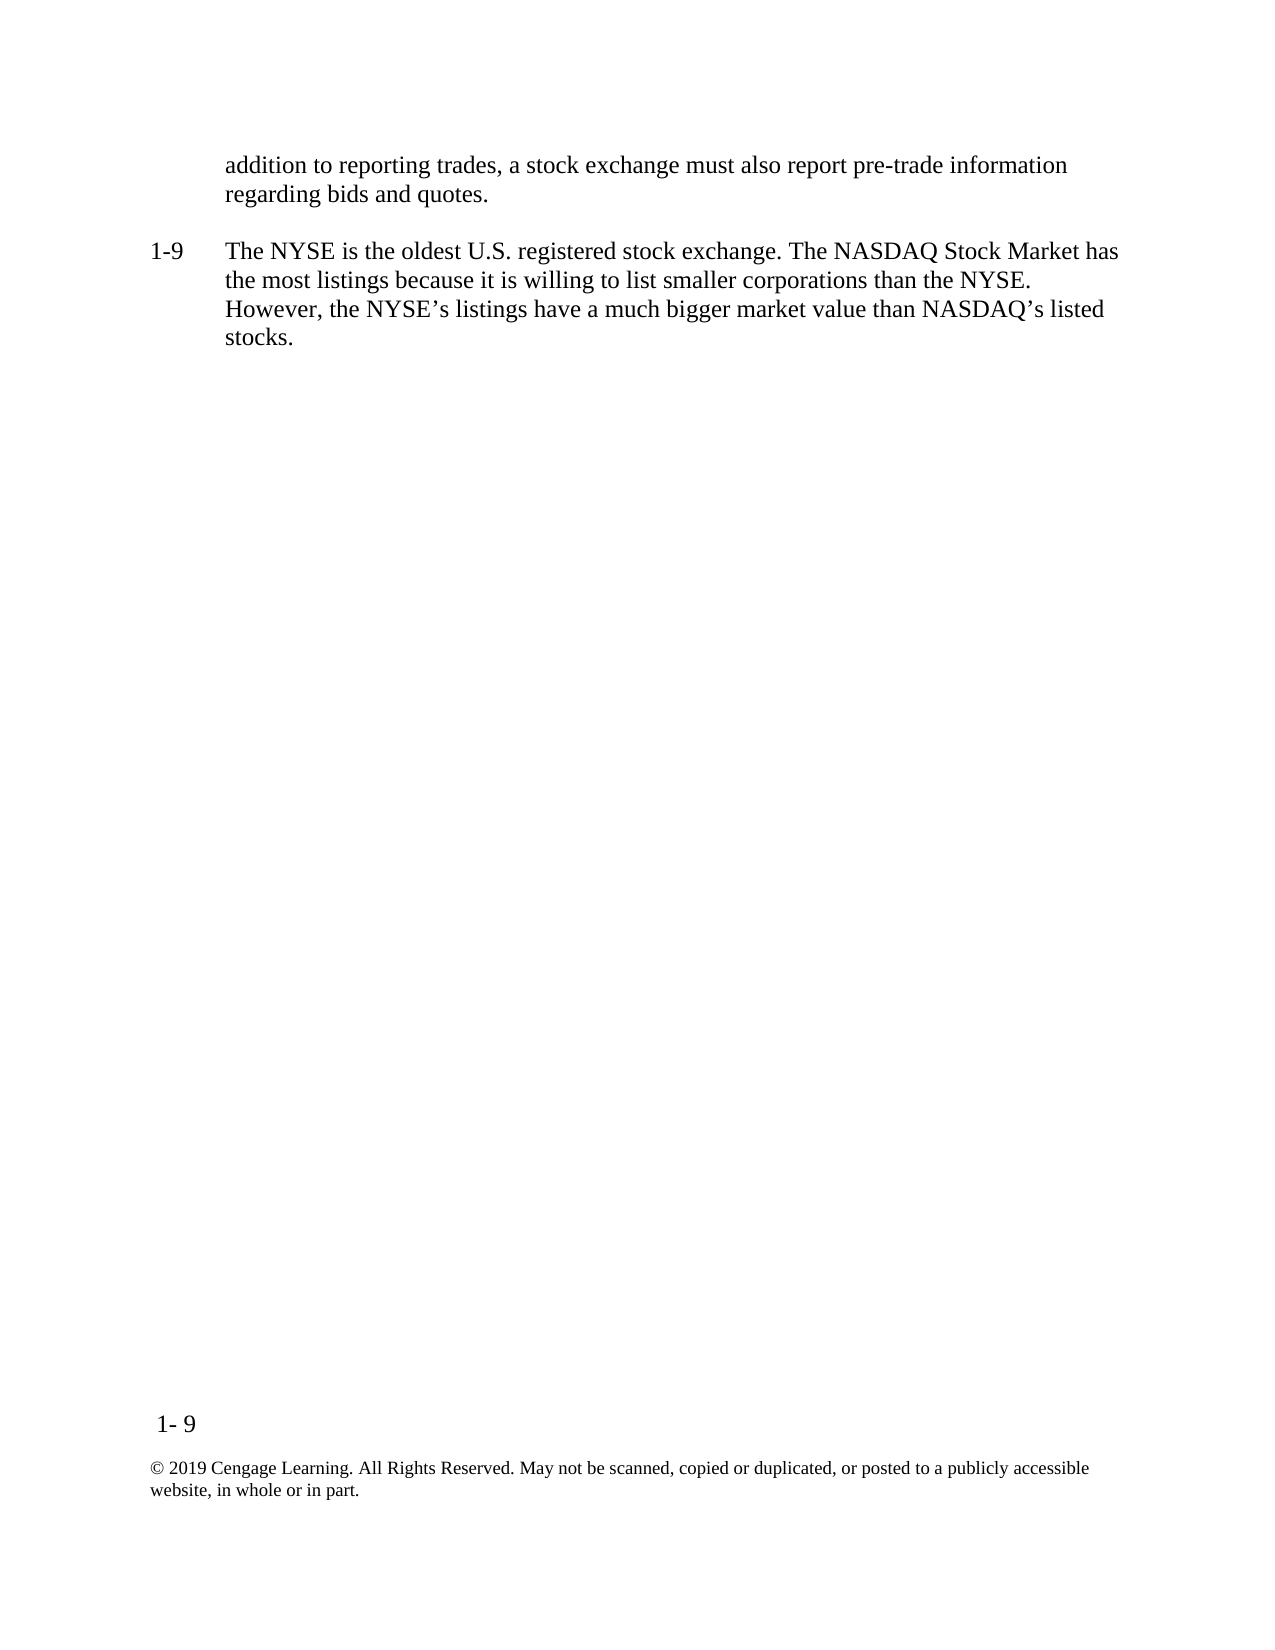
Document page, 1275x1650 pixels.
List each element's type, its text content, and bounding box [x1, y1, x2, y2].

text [150, 150, 1125, 207]
text 1-9 The NYSE is the oldest U.S. registered stock exchange. The NASDAQ Stock Market has the most listings because it is willing to list smaller corporations than the NYSE. However, the NYSE’s listings have a much bigger market value than NASDAQ’s listed stocks. [150, 236, 1125, 351]
